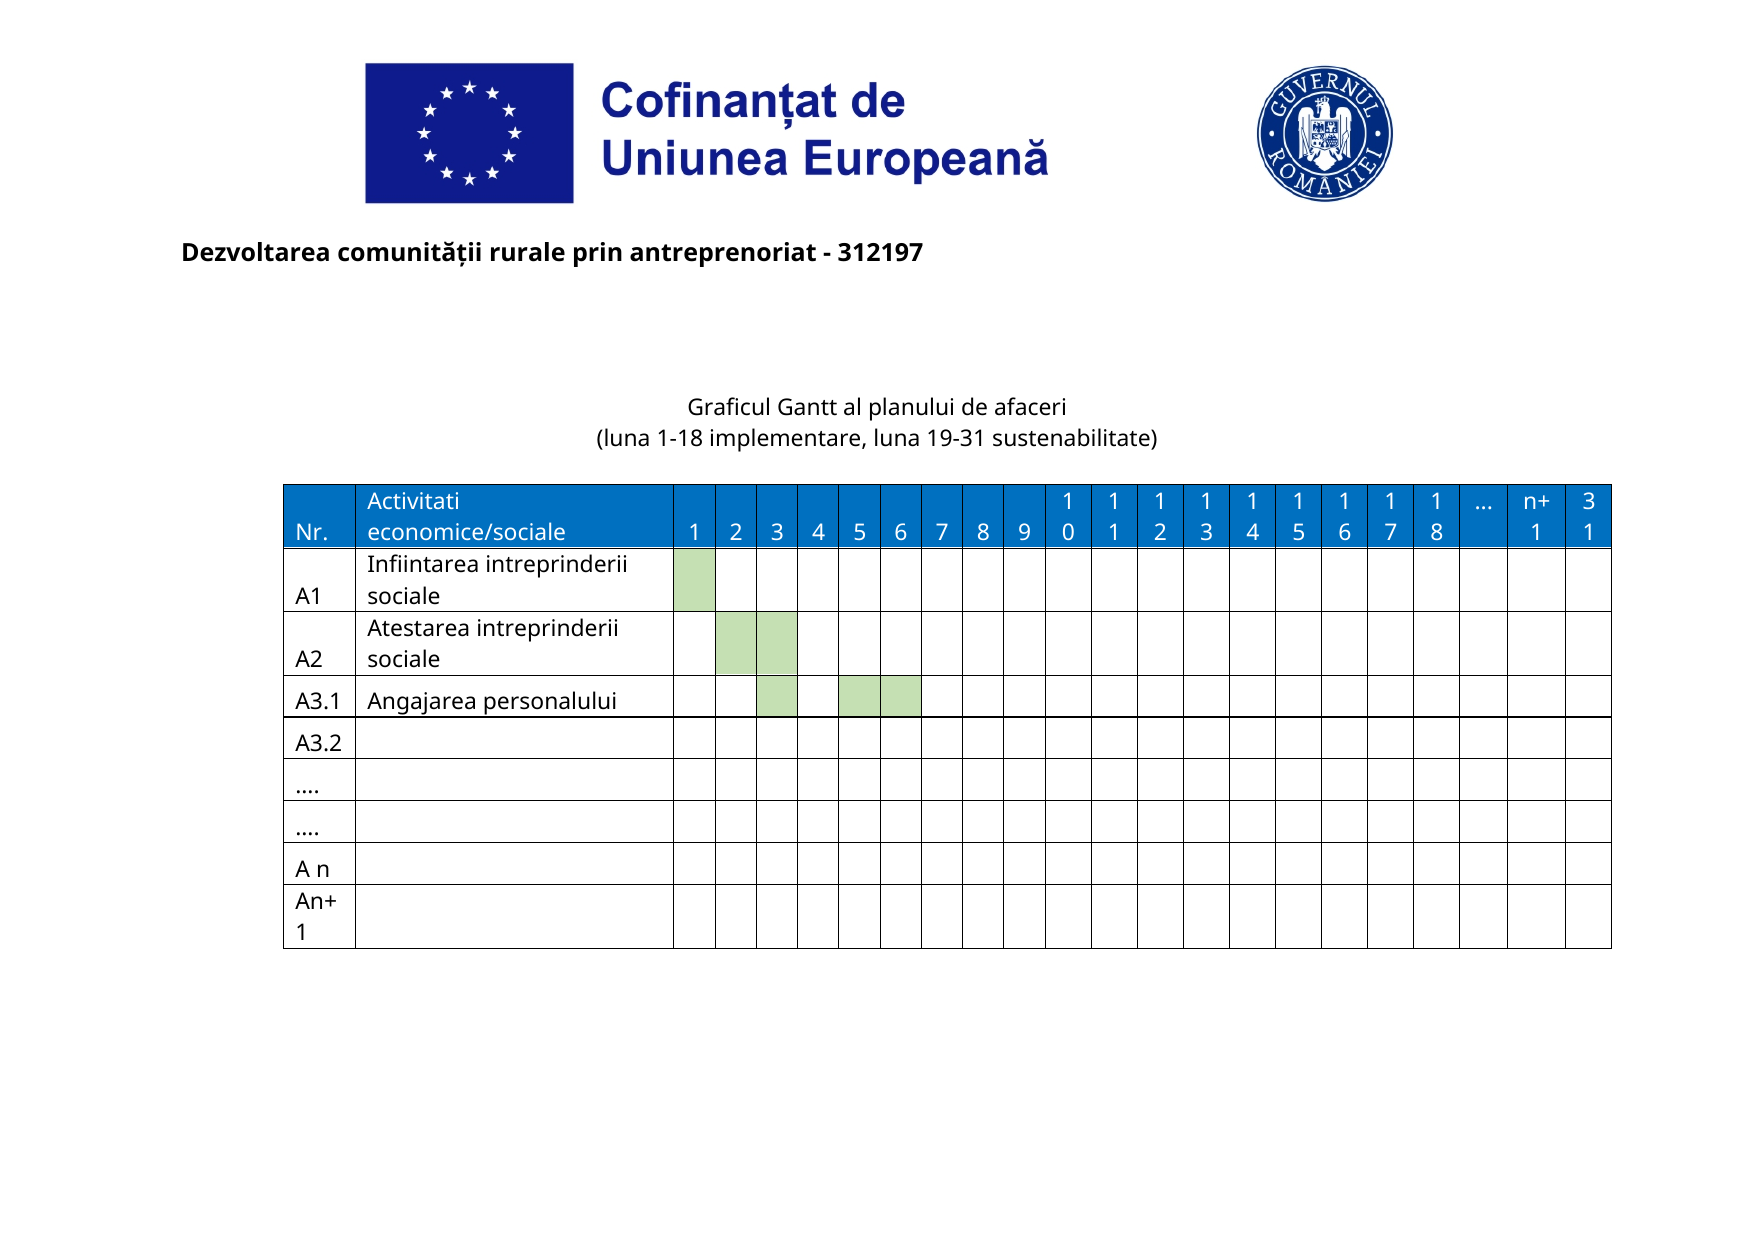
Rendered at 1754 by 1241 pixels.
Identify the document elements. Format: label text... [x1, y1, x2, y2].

table_cell [757, 843, 797, 884]
table_cell [881, 612, 921, 674]
table_cell [1368, 759, 1413, 800]
table_cell [674, 885, 715, 947]
table_cell [1276, 612, 1321, 674]
table_cell [1046, 843, 1091, 884]
table_cell [839, 612, 880, 674]
table_header 4 [798, 485, 838, 547]
table_cell [839, 676, 880, 716]
table_cell [1092, 759, 1137, 800]
table_cell [1046, 718, 1091, 758]
table_cell [1414, 885, 1459, 947]
table_cell [798, 612, 838, 674]
table_cell [881, 676, 921, 716]
table_cell [356, 801, 673, 842]
table_cell [757, 676, 797, 716]
table_cell [1460, 549, 1507, 611]
table_cell [922, 612, 962, 674]
table_cell [1092, 718, 1137, 758]
table_header 9 [1004, 485, 1045, 547]
table_header n+1 [1508, 485, 1565, 547]
table_cell [1230, 801, 1275, 842]
table_cell Atestarea intreprinderii sociale [356, 612, 673, 674]
table_cell …. [284, 759, 355, 800]
table_cell [798, 549, 838, 611]
table_cell [839, 885, 880, 947]
table_header 6 [881, 485, 921, 547]
table_cell [1138, 801, 1183, 842]
table_cell [1004, 676, 1045, 716]
table_cell Infiintarea intreprinderii sociale [356, 549, 673, 611]
table_cell [1184, 885, 1229, 947]
table_header 16 [1322, 485, 1367, 547]
table_cell Angajarea personalului [356, 676, 673, 716]
table_header 7 [922, 485, 962, 547]
table_cell A2 [284, 612, 355, 674]
table_cell [1138, 676, 1183, 716]
table_cell [1230, 718, 1275, 758]
table_header 13 [1184, 485, 1229, 547]
table_cell [839, 801, 880, 842]
table_cell [1004, 718, 1045, 758]
table_cell [1460, 759, 1507, 800]
table_cell [1092, 801, 1137, 842]
table_cell [1004, 843, 1045, 884]
table_cell [1276, 759, 1321, 800]
table_cell [1508, 801, 1565, 842]
table_cell [716, 843, 756, 884]
table_cell [1046, 549, 1091, 611]
table_cell [1046, 676, 1091, 716]
table_cell [1368, 801, 1413, 842]
table_cell [356, 843, 673, 884]
table_cell [1414, 549, 1459, 611]
table_cell [757, 885, 797, 947]
table_cell [1322, 759, 1367, 800]
table_cell [1566, 549, 1611, 611]
table_cell [1414, 801, 1459, 842]
table_cell [1566, 843, 1611, 884]
table_cell [757, 759, 797, 800]
table_cell [1046, 612, 1091, 674]
table_cell [881, 801, 921, 842]
table_cell [1322, 718, 1367, 758]
table_cell [798, 885, 838, 947]
table_cell [757, 612, 797, 674]
table_cell [1508, 549, 1565, 611]
table_cell [1508, 843, 1565, 884]
table_cell A3.1 [284, 676, 355, 716]
table_header 1 [674, 485, 715, 547]
table_cell [716, 612, 756, 674]
table_cell [1092, 549, 1137, 611]
table_cell [1004, 612, 1045, 674]
table_header 11 [1092, 485, 1137, 547]
text Graficul Gantt al planului de afaceri [59, 391, 1695, 422]
table_header 18 [1414, 485, 1459, 547]
table_header 2 [716, 485, 756, 547]
table_header 15 [1276, 485, 1321, 547]
table_cell [1276, 885, 1321, 947]
table_cell [1368, 718, 1413, 758]
table_cell [922, 801, 962, 842]
table_cell [963, 885, 1003, 947]
table_cell [1368, 612, 1413, 674]
table_cell [1322, 676, 1367, 716]
table_cell [1276, 718, 1321, 758]
table_cell [1566, 676, 1611, 716]
table_cell [1566, 801, 1611, 842]
table_cell [881, 843, 921, 884]
table_cell [674, 612, 715, 674]
table_cell [716, 549, 756, 611]
table_header 10 [1046, 485, 1091, 547]
table_header 31 [1566, 485, 1611, 547]
table_cell [922, 843, 962, 884]
table_cell [1138, 612, 1183, 674]
table_cell [1276, 843, 1321, 884]
table_cell [922, 676, 962, 716]
table_cell [1414, 759, 1459, 800]
table_cell [1322, 549, 1367, 611]
table_cell [1046, 885, 1091, 947]
picture [360, 59, 1394, 207]
table_cell [1092, 676, 1137, 716]
table_cell [963, 801, 1003, 842]
table_cell [1230, 676, 1275, 716]
table_cell [1566, 885, 1611, 947]
table_cell [963, 843, 1003, 884]
table_cell [716, 801, 756, 842]
table_cell [1322, 885, 1367, 947]
table_cell [1276, 549, 1321, 611]
table_cell [1184, 759, 1229, 800]
table_cell [1368, 676, 1413, 716]
table_cell [1230, 549, 1275, 611]
table_cell [674, 718, 715, 758]
table_cell [1184, 549, 1229, 611]
table_cell [798, 759, 838, 800]
table_header ... [1460, 485, 1507, 547]
table_header 12 [1138, 485, 1183, 547]
table_cell [839, 718, 880, 758]
table_cell [674, 801, 715, 842]
table_cell [1414, 612, 1459, 674]
table_cell [1460, 801, 1507, 842]
table_cell [757, 801, 797, 842]
table_cell [922, 885, 962, 947]
table_cell [356, 759, 673, 800]
table_cell [674, 549, 715, 611]
table_cell [1046, 759, 1091, 800]
table_cell [798, 718, 838, 758]
table_header Activitati economice/sociale [356, 485, 673, 547]
table_cell [1230, 759, 1275, 800]
table_cell [1138, 759, 1183, 800]
table_cell [716, 885, 756, 947]
table_cell [1004, 801, 1045, 842]
table_cell [1508, 718, 1565, 758]
table_cell [716, 718, 756, 758]
table_cell [1460, 718, 1507, 758]
table_cell [922, 718, 962, 758]
table_cell [963, 759, 1003, 800]
table_cell [922, 759, 962, 800]
table_cell [1508, 885, 1565, 947]
table_cell [356, 885, 673, 947]
table_cell [757, 549, 797, 611]
table_header 8 [963, 485, 1003, 547]
table_cell [1460, 612, 1507, 674]
table_cell [1092, 885, 1137, 947]
table_cell [839, 549, 880, 611]
table_cell [1138, 549, 1183, 611]
table_cell [963, 549, 1003, 611]
table_cell [1230, 885, 1275, 947]
table_cell [1368, 549, 1413, 611]
table_header 17 [1368, 485, 1413, 547]
table_cell [1092, 612, 1137, 674]
table_header 14 [1230, 485, 1275, 547]
table_cell [1138, 843, 1183, 884]
table_cell [1004, 549, 1045, 611]
table_cell [1322, 843, 1367, 884]
table_cell [1414, 676, 1459, 716]
table_cell [1184, 843, 1229, 884]
table_cell [674, 676, 715, 716]
table_cell [1414, 718, 1459, 758]
table_cell An+1 [284, 885, 355, 947]
table_cell [1460, 676, 1507, 716]
table_cell [881, 549, 921, 611]
table_cell [798, 801, 838, 842]
table_cell [881, 718, 921, 758]
table_cell [963, 612, 1003, 674]
table_cell [1276, 801, 1321, 842]
table_cell [1230, 612, 1275, 674]
table_cell [1508, 759, 1565, 800]
table_cell [356, 718, 673, 758]
table_cell [674, 843, 715, 884]
table_cell [881, 885, 921, 947]
table_cell [1004, 759, 1045, 800]
text (luna 1-18 implementare, luna 19-31 sustenabilitate) [59, 422, 1695, 453]
table_cell [881, 759, 921, 800]
table_cell [1508, 676, 1565, 716]
table_cell [798, 676, 838, 716]
table_cell [922, 549, 962, 611]
table_cell [1414, 843, 1459, 884]
table_cell [716, 676, 756, 716]
table_cell [798, 843, 838, 884]
table_cell [716, 759, 756, 800]
table_header 3 [757, 485, 797, 547]
table_cell [1184, 718, 1229, 758]
table_cell [839, 843, 880, 884]
table_cell [1184, 676, 1229, 716]
table_cell [1184, 801, 1229, 842]
table_cell [1566, 759, 1611, 800]
table_cell [1508, 612, 1565, 674]
table_cell [1046, 801, 1091, 842]
table_cell [963, 718, 1003, 758]
table_cell [1322, 612, 1367, 674]
table_cell …. [284, 801, 355, 842]
table_cell [674, 759, 715, 800]
table_cell [1138, 885, 1183, 947]
table_cell [1004, 885, 1045, 947]
table_cell [1276, 676, 1321, 716]
table_cell [1138, 718, 1183, 758]
table_cell [839, 759, 880, 800]
table_cell A n [284, 843, 355, 884]
table_cell A1 [284, 549, 355, 611]
table_header Nr. [284, 485, 355, 547]
table_header 5 [839, 485, 880, 547]
table_cell [1460, 843, 1507, 884]
table_cell [1184, 612, 1229, 674]
table_cell A3.2 [284, 718, 355, 758]
table_cell [1092, 843, 1137, 884]
table_cell [1566, 718, 1611, 758]
table_cell [1368, 843, 1413, 884]
table_cell [1368, 885, 1413, 947]
table_cell [963, 676, 1003, 716]
table_cell [1566, 612, 1611, 674]
table_cell [757, 718, 797, 758]
table_cell [1460, 885, 1507, 947]
table_cell [1230, 843, 1275, 884]
table_cell [1322, 801, 1367, 842]
